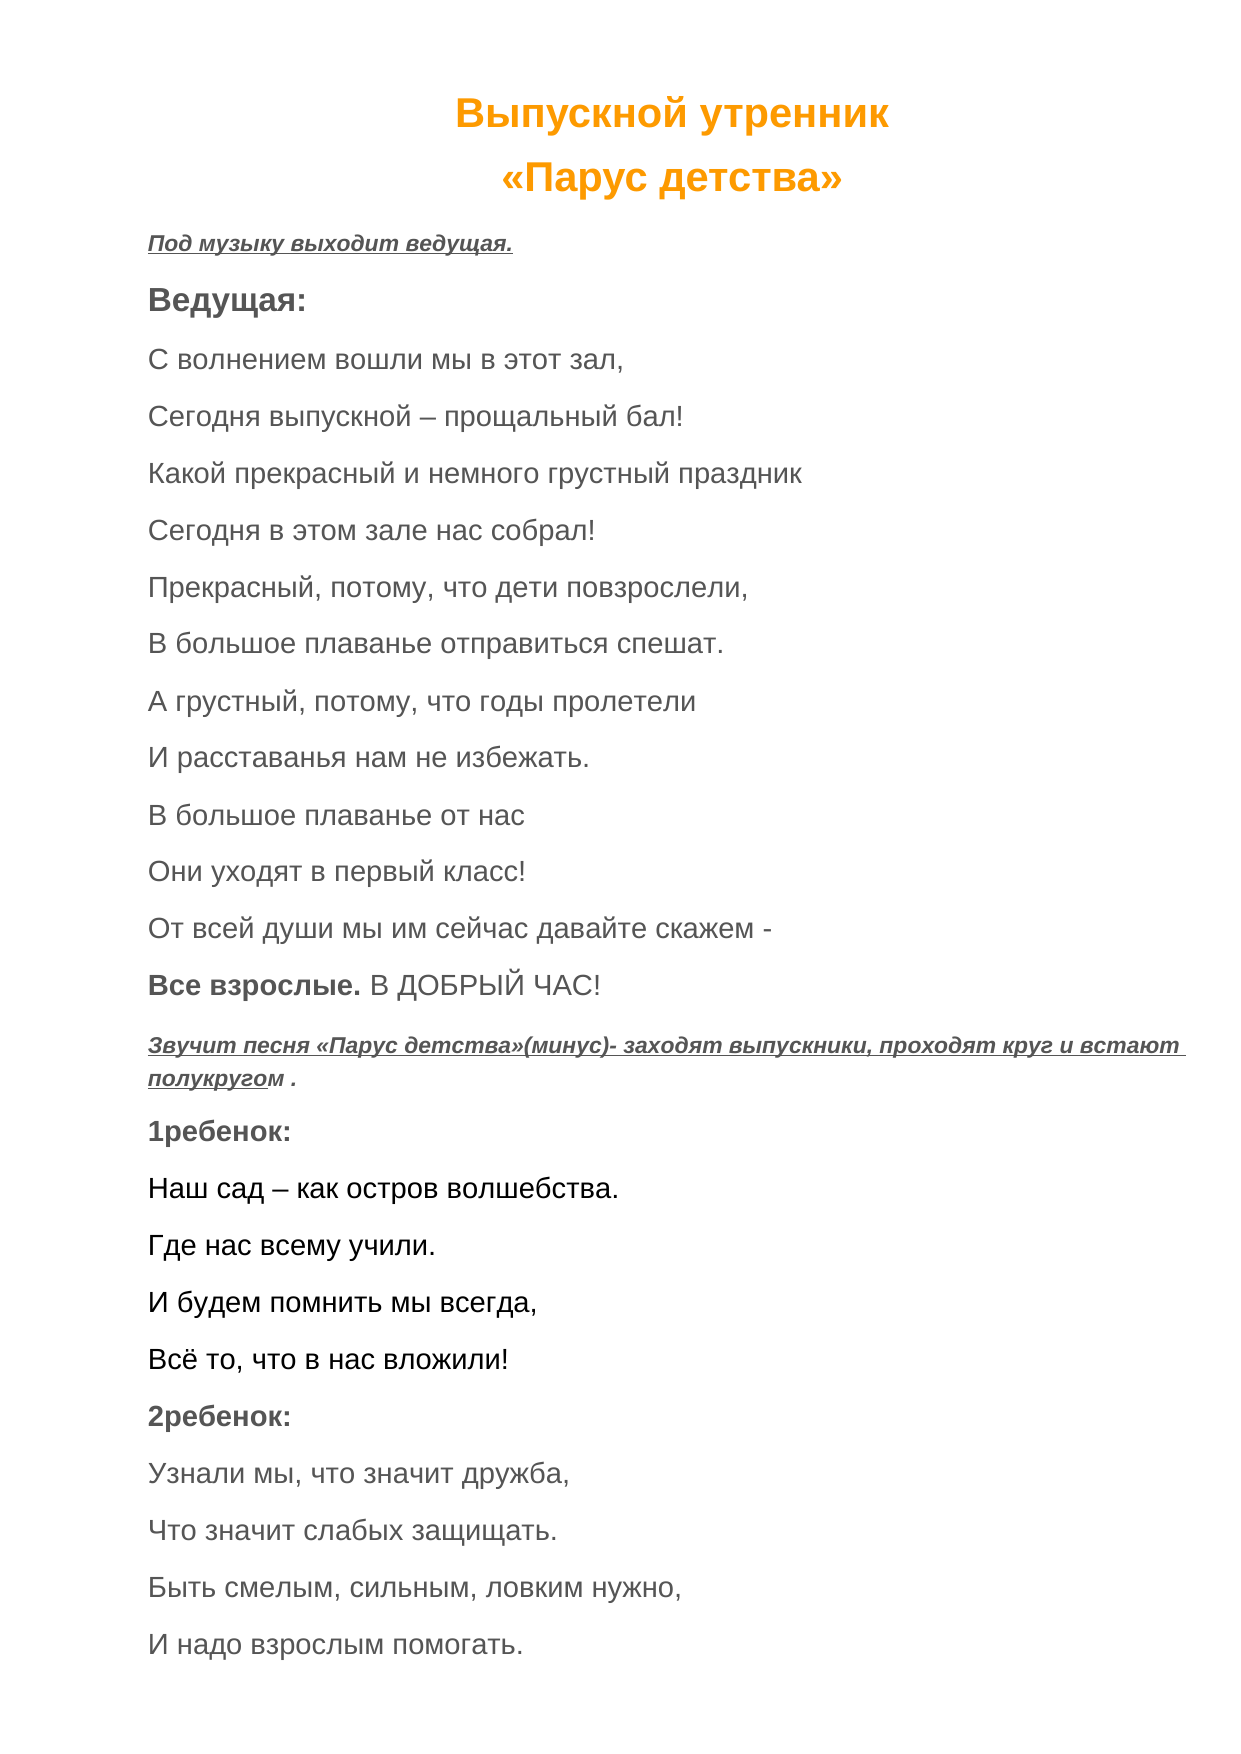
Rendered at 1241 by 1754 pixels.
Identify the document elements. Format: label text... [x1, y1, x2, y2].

text Ведущая: [148, 280, 1196, 318]
text А грустный, потому, что годы пролетели [148, 683, 1196, 717]
text Сегодня в этом зале нас собрал! [148, 513, 1196, 546]
text И надо взрослым помогать. [148, 1627, 1196, 1661]
text Под музыку выходит ведущая. [148, 223, 1196, 256]
text 1ребенок: [148, 1114, 1196, 1148]
text Какой прекрасный и немного грустный праздник [148, 456, 1196, 489]
text Сегодня выпускной – прощальный бал! [148, 399, 1196, 432]
text Звучит песня «Парус детства»(минус)- заходят выпускники, проходят круг и встают полукругом . [148, 1025, 1196, 1091]
text И будем помнить мы всегда, [148, 1285, 1196, 1319]
text Всё то, что в нас вложили! [148, 1342, 1196, 1376]
text Прекрасный, потому, что дети повзрослели, [148, 569, 1196, 603]
text С волнением вошли мы в этот зал, [148, 342, 1196, 375]
text Они уходят в первый класс! [148, 854, 1196, 888]
text «Парус детства» [148, 152, 1196, 200]
text Все взрослые. В ДОБРЫЙ ЧАС! [148, 968, 1196, 1002]
text Выпускной утренник [148, 89, 1196, 137]
text В большое плаванье от нас [148, 797, 1196, 831]
text Узнали мы, что значит дружба, [148, 1456, 1196, 1490]
text Быть смелым, сильным, ловким нужно, [148, 1570, 1196, 1604]
text В большое плаванье отправиться спешат. [148, 627, 1196, 660]
text Что значит слабых защищать. [148, 1513, 1196, 1547]
text Наш сад – как остров волшебства. [148, 1171, 1196, 1205]
text Где нас всему учили. [148, 1228, 1196, 1262]
text 2ребенок: [148, 1399, 1196, 1433]
text И расставанья нам не избежать. [148, 741, 1196, 774]
text От всей души мы им сейчас давайте скажем - [148, 911, 1196, 945]
